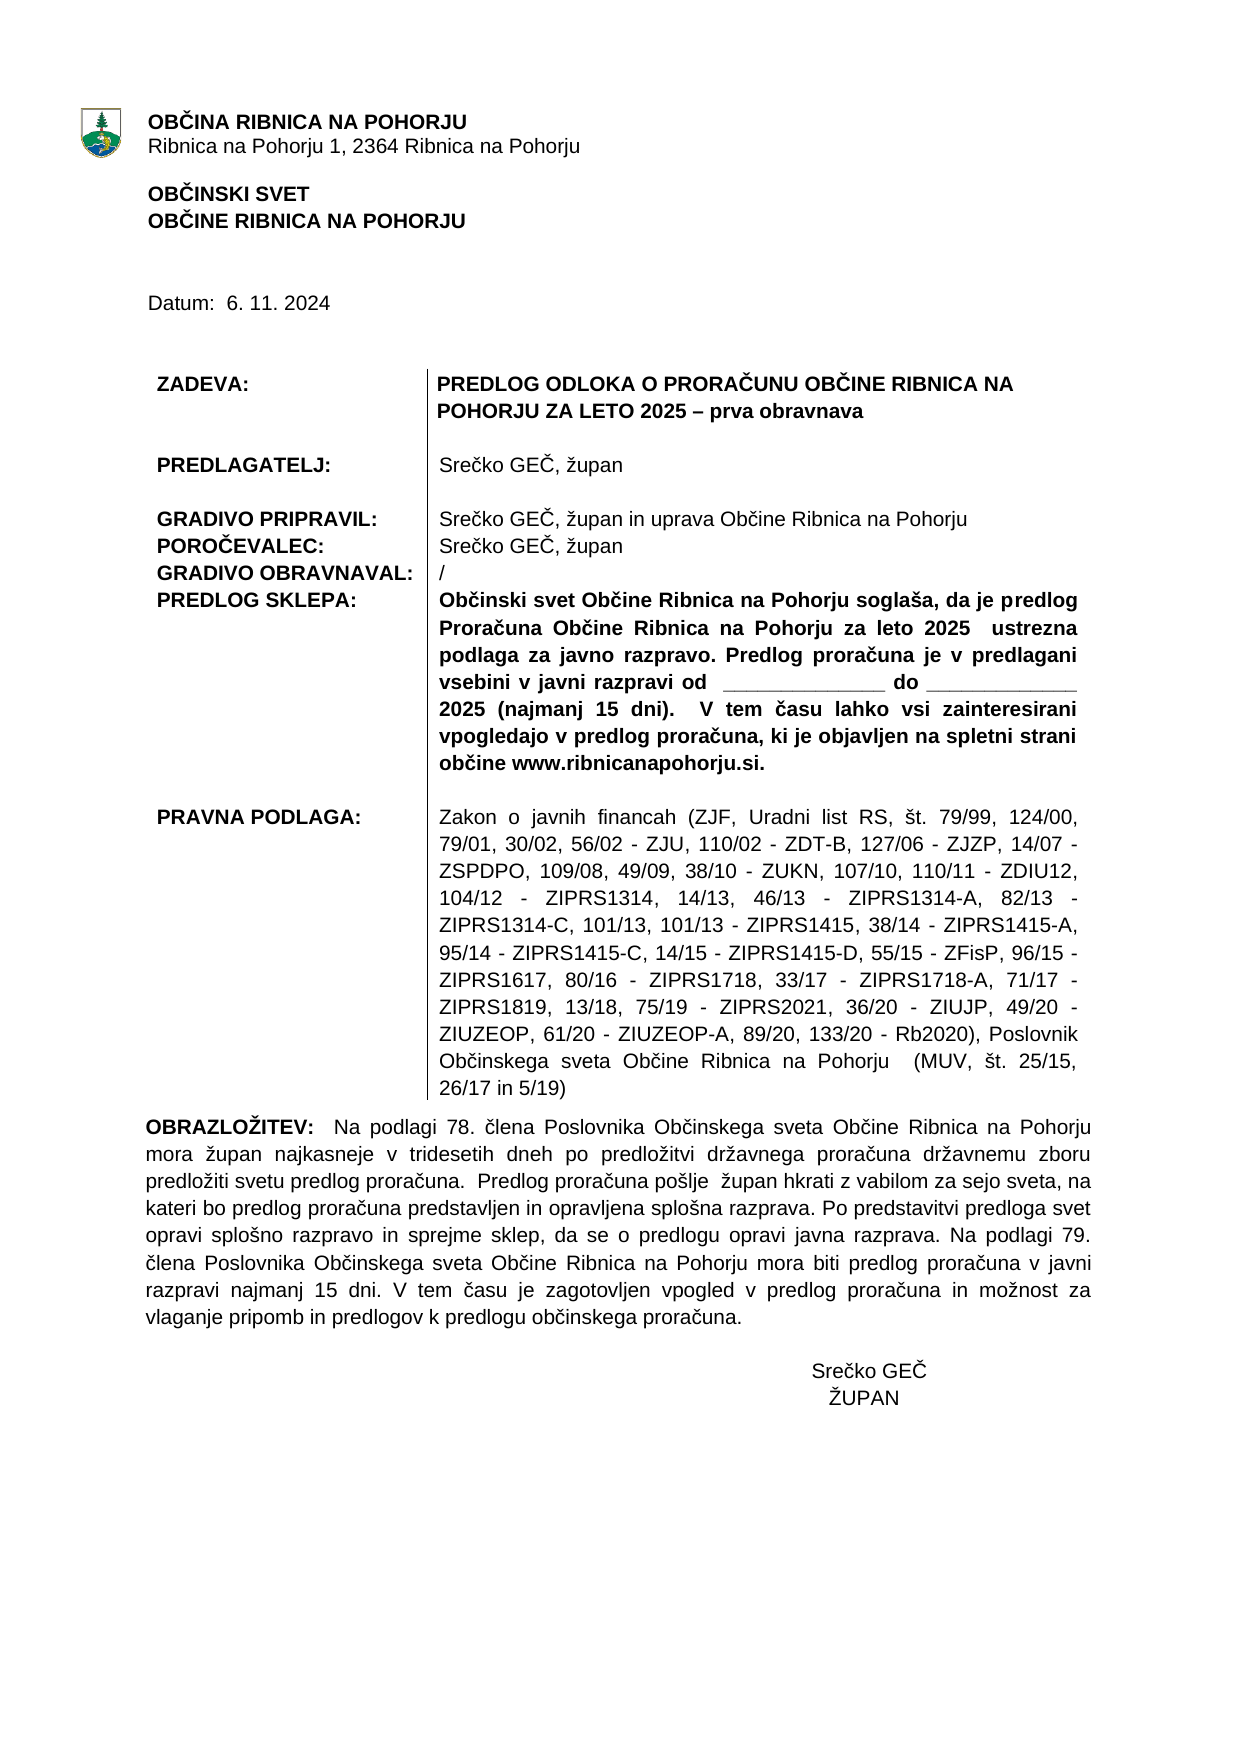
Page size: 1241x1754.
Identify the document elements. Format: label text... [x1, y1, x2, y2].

text Ribnica na Pohorju 1, 2364 Ribnica na Pohorju [148, 133, 1092, 157]
table_cell GRADIVO OBRAVNAVAL: [145, 558, 427, 585]
table_cell GRADIVO PRIPRAVIL: [145, 504, 427, 531]
text Občina Ribnica na Pohorju [148, 106, 1092, 133]
text OBČINE RIBNICA NA POHORJU [148, 206, 1092, 233]
table_cell Srečko GEČ, župan [428, 531, 1089, 558]
picture [80, 106, 122, 158]
table_cell / [428, 558, 1089, 585]
table_header ZADEVA: [145, 369, 427, 450]
table_cell POROČEVALEC: [145, 531, 427, 558]
text OBRAZLOŽITEV: Na podlagi 78. člena Poslovnika Občinskega sveta Občine Ribnica na Pohorju mora župan najkasneje v tridesetih dneh po predložitvi državnega proračuna državnemu zboru predložiti svetu predlog proračuna. Predlog proračuna pošlje župan hkrati z vabilom za sejo sveta, na kateri bo predlog proračuna predstavljen in opravljena splošna razprava. Po predstavitvi predloga svet opravi splošno razpravo in sprejme sklep, da se o predlogu opravi javna razprava. Na podlagi 79. člena Poslovnika Občinskega sveta Občine Ribnica na Pohorju mora biti predlog proračuna v javni razpravi najmanj 15 dni. V tem času je zagotovljen vpogled v predlog proračuna in možnost za vlaganje pripomb in predlogov k predlogu občinskega proračuna. [145, 1112, 1092, 1328]
text Srečko GEČ [148, 1356, 1092, 1383]
text Datum: 6. 11. 2024 [148, 287, 1092, 314]
text ŽUPAN [148, 1383, 1092, 1410]
table_cell Srečko GEČ, župan in uprava Občine Ribnica na Pohorju [428, 504, 1089, 531]
table_cell PRAVNA PODLAGA: [145, 802, 427, 1100]
table_header PREDLOG ODLOKA O PRORAČUNU OBČINE RIBNICA NA POHORJU ZA LETO 2025 – prva obravnava [428, 369, 1089, 450]
text OBČINSKI SVET [148, 179, 1092, 206]
table_cell PREDLAGATELJ: [145, 450, 427, 504]
table_cell Občinski svet Občine Ribnica na Pohorju soglaša, da je predlog Proračuna Občine Ribnica na Pohorju za leto 2025 ustrezna podlaga za javno razpravo. Predlog proračuna je v predlagani vsebini v javni razpravi od ______________ do _____________ 2025 (najmanj 15 dni). V tem času lahko vsi zainteresirani vpogledajo v predlog proračuna, ki je objavljen na spletni strani občine www.ribnicanapohorju.si. [428, 585, 1089, 802]
table_cell Srečko GEČ, župan [428, 450, 1089, 504]
table_cell Zakon o javnih financah (ZJF, Uradni list RS, št. 79/99, 124/00, 79/01, 30/02, 56/02 - ZJU, 110/02 - ZDT-B, 127/06 - ZJZP, 14/07 - ZSPDPO, 109/08, 49/09, 38/10 - ZUKN, 107/10, 110/11 - ZDIU12, 104/12 - ZIPRS1314, 14/13, 46/13 - ZIPRS1314-A, 82/13 - ZIPRS1314-C, 101/13, 101/13 - ZIPRS1415, 38/14 - ZIPRS1415-A, 95/14 - ZIPRS1415-C, 14/15 - ZIPRS1415-D, 55/15 - ZFisP, 96/15 - ZIPRS1617, 80/16 - ZIPRS1718, 33/17 - ZIPRS1718-A, 71/17 - ZIPRS1819, 13/18, 75/19 - ZIPRS2021, 36/20 - ZIUJP, 49/20 - ZIUZEOP, 61/20 - ZIUZEOP-A, 89/20, 133/20 - Rb2020), Poslovnik Občinskega sveta Občine Ribnica na Pohorju (MUV, št. 25/15, 26/17 in 5/19) [428, 802, 1089, 1100]
table_cell PREDLOG SKLEPA: [145, 585, 427, 802]
